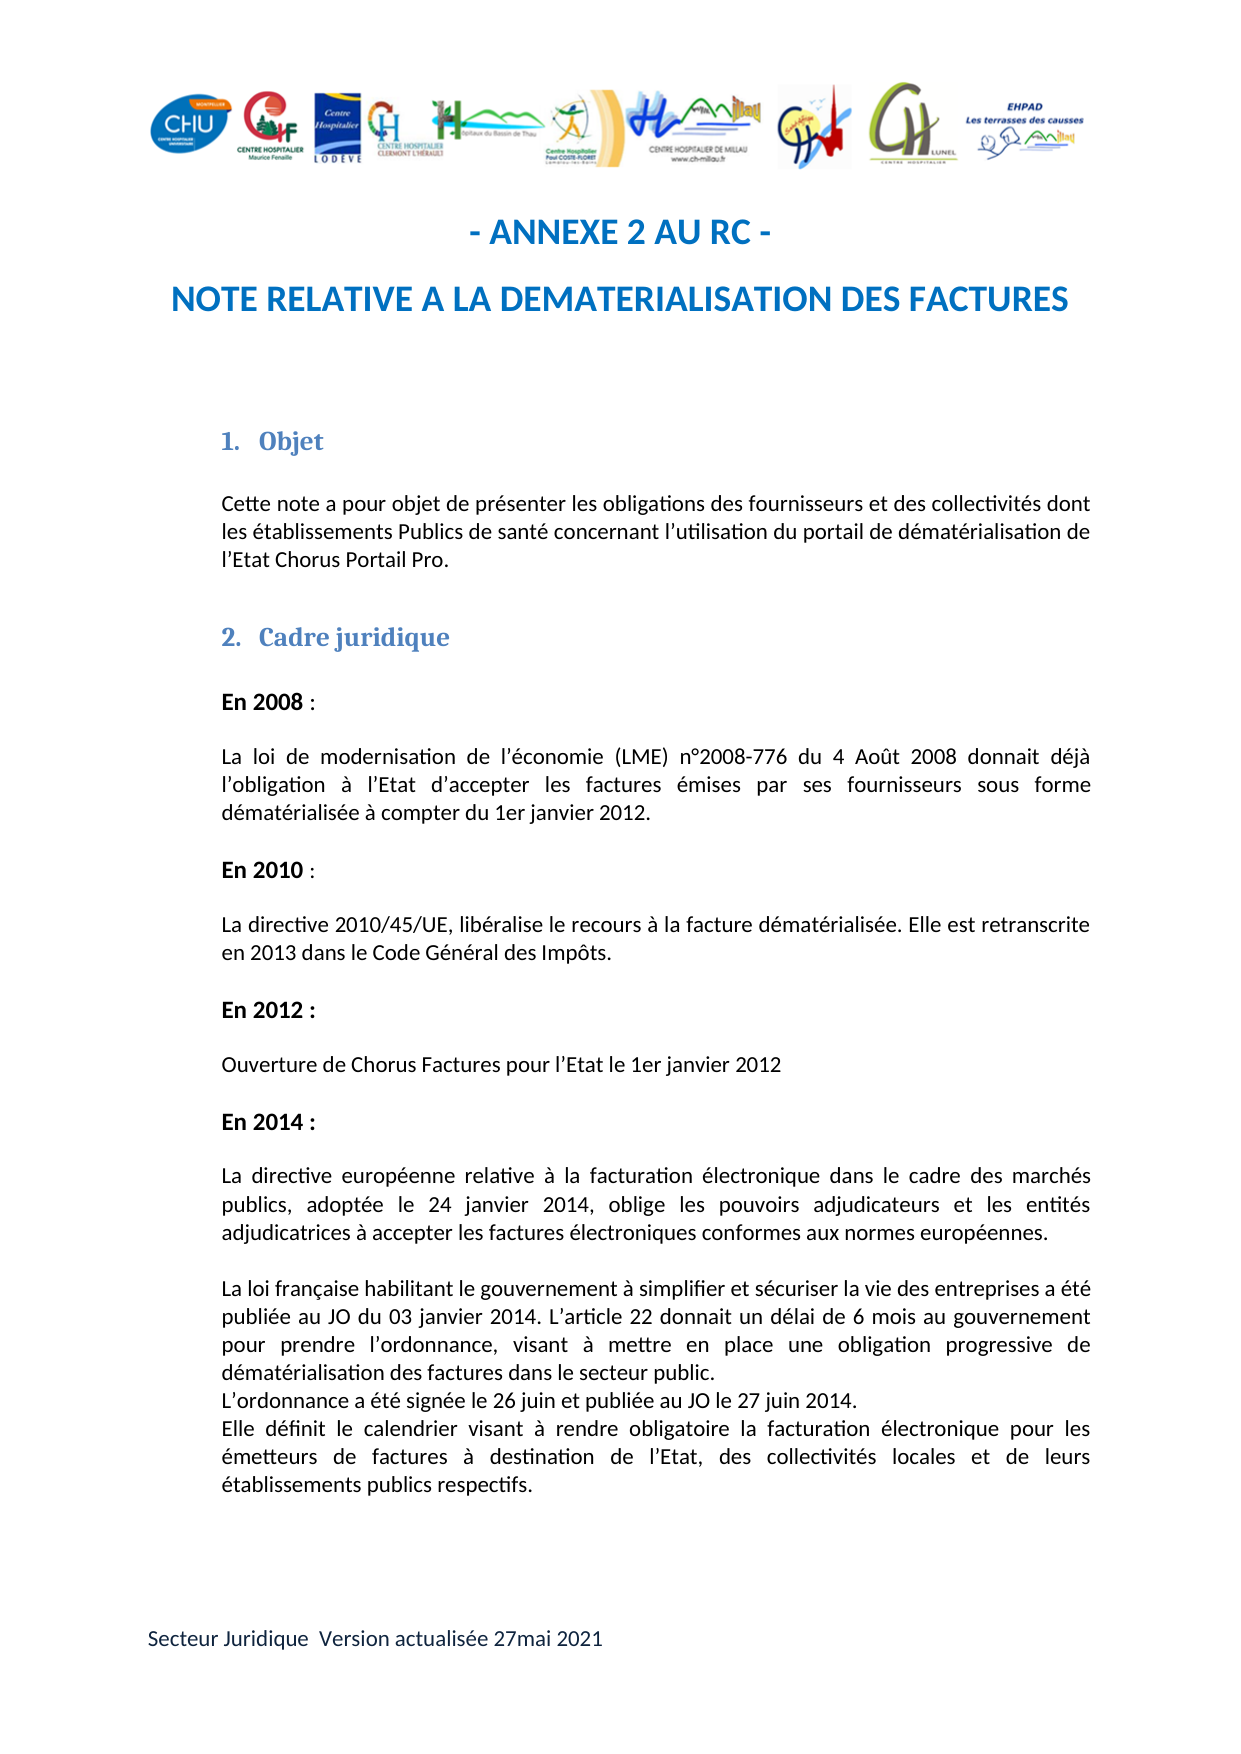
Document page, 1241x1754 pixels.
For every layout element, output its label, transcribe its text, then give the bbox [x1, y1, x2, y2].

text La directive européenne relative à la facturation électronique dans le cadre des marchés publics, adoptée le 24 janvier 2014, oblige les pouvoirs adjudicateurs et les entités adjudicatrices à accepter les factures électroniques conformes aux normes européennes. [221, 1162, 1093, 1246]
text En 2012 : [221, 994, 1093, 1024]
subtitle Cadre juridique [221, 622, 1093, 653]
text - ANNEXE 2 AU RC - [148, 208, 1093, 254]
text En 2014 : [221, 1106, 1093, 1136]
text Cette note a pour objet de présenter les obligations des fournisseurs et des collectivités dont les établissements Publics de santé concernant l’utilisation du portail de dématérialisation de l’Etat Chorus Portail Pro. [221, 489, 1093, 573]
text NOTE RELATIVE A LA DEMATERIALISATION DES FACTURES [148, 275, 1093, 321]
text L’ordonnance a été signée le 26 juin et publiée au JO le 27 juin 2014. [221, 1386, 1093, 1414]
text Ouverture de Chorus Factures pour l’Etat le 1er janvier 2012 [221, 1050, 1093, 1078]
text La loi française habilitant le gouvernement à simplifier et sécuriser la vie des entreprises a été publiée au JO du 03 janvier 2014. L’article 22 donnait un délai de 6 mois au gouvernement pour prendre l’ordonnance, visant à mettre en place une obligation progressive de dématérialisation des factures dans le secteur public. [221, 1274, 1093, 1386]
picture [147, 73, 1093, 173]
text Elle définit le calendrier visant à rendre obligatoire la facturation électronique pour les émetteurs de factures à destination de l’Etat, des collectivités locales et de leurs établissements publics respectifs. [221, 1414, 1093, 1498]
text La loi de modernisation de l’économie (LME) n°2008-776 du 4 Août 2008 donnait déjà l’obligation à l’Etat d’accepter les factures émises par ses fournisseurs sous forme dématérialisée à compter du 1er janvier 2012. [221, 742, 1093, 826]
subtitle Objet [221, 426, 1093, 457]
text En 2010 : [221, 854, 1093, 884]
text La directive 2010/45/UE, libéralise le recours à la facture dématérialisée. Elle est retranscrite en 2013 dans le Code Général des Impôts. [221, 910, 1093, 966]
text En 2008 : [221, 686, 1093, 717]
